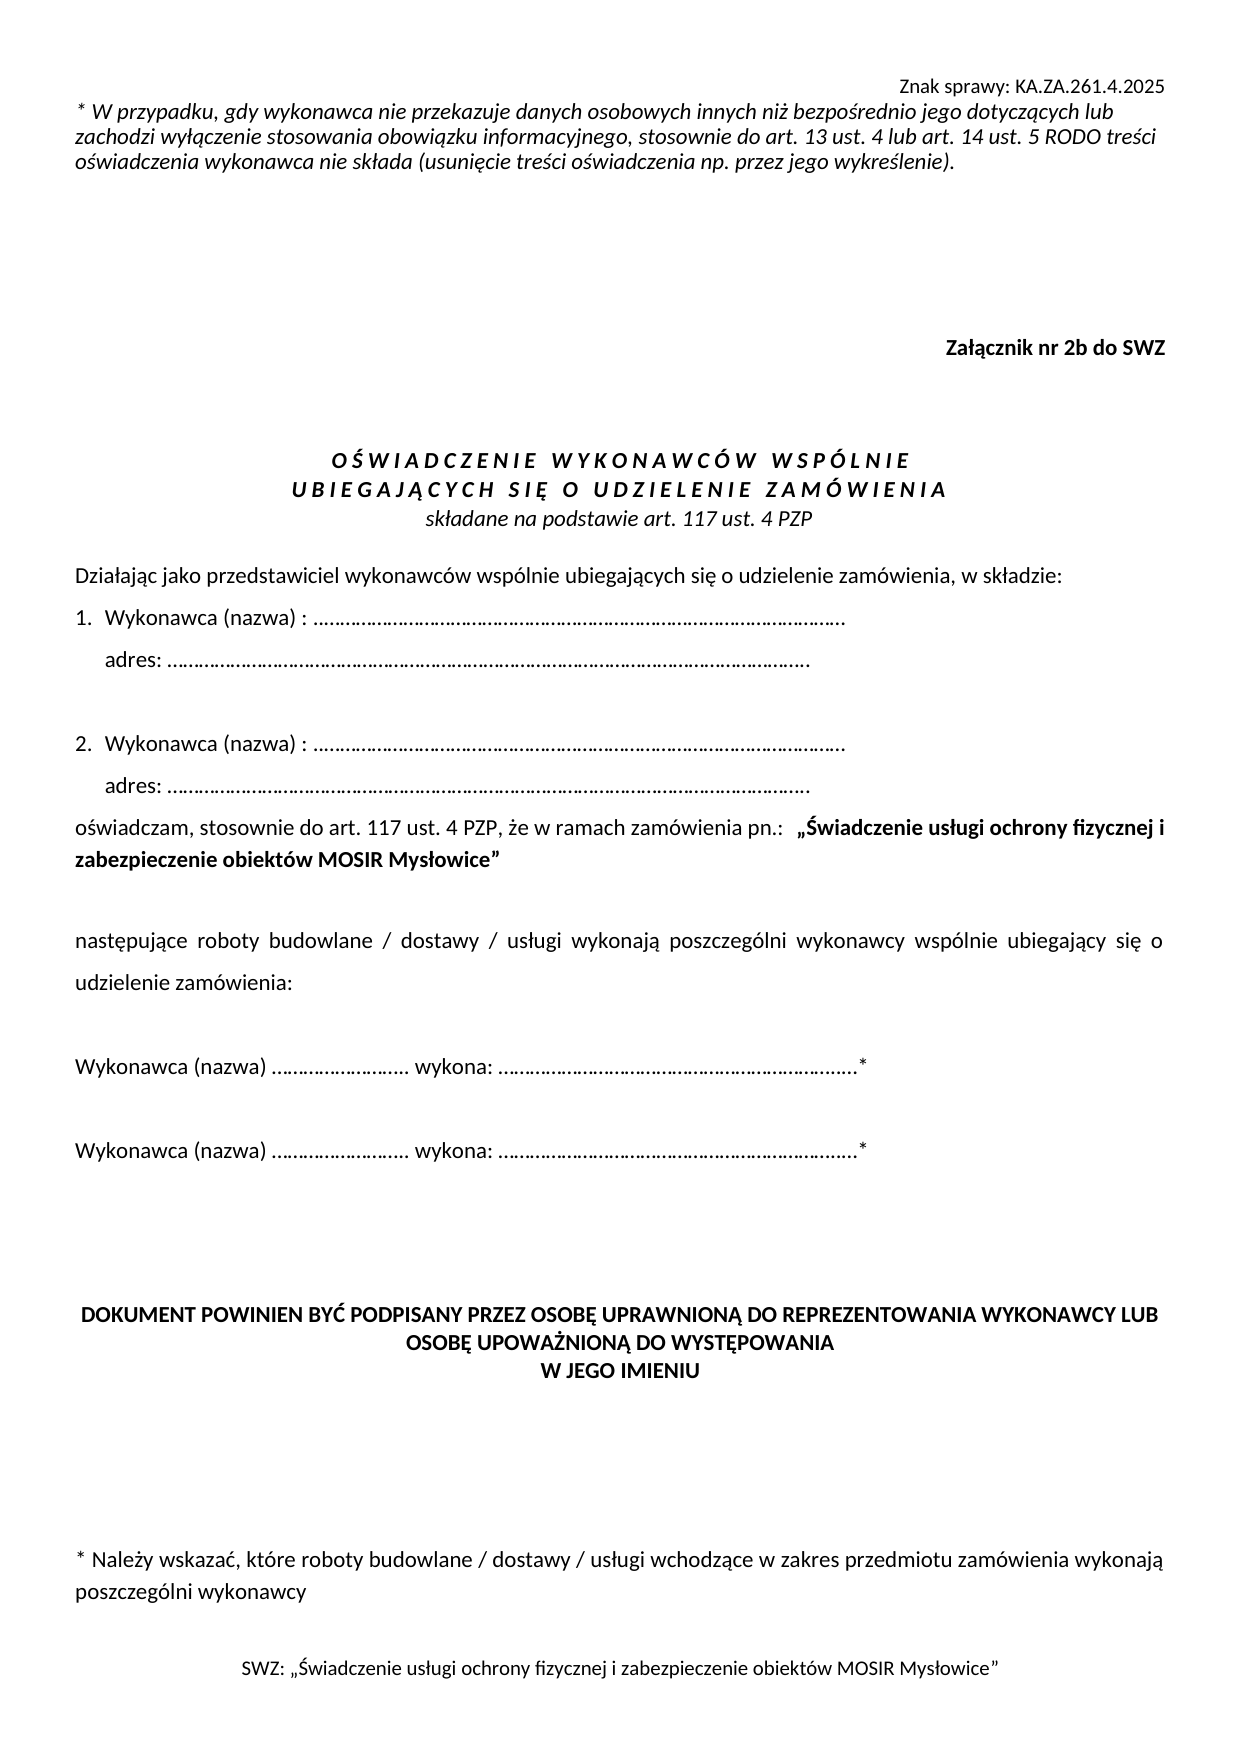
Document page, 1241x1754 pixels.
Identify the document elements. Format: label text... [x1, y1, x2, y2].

list Wykonawca (nazwa) : ..……………………………………………………………………………………… [75, 603, 1165, 631]
text * W przypadku, gdy wykonawca nie przekazuje danych osobowych innych niż bezpośrednio jego dotyczących lub zachodzi wyłączenie stosowania obowiązku informacyjnego, stosownie do art. 13 ust. 4 lub art. 14 ust. 5 RODO treści oświadczenia wykonawca nie składa (usunięcie treści oświadczenia np. przez jego wykreślenie). [75, 99, 1165, 174]
text Załącznik nr 2b do SWZ [75, 333, 1165, 361]
text O Ś W I A D C Z E N I E W Y K O N A W C Ó W W S P Ó L N I E [75, 444, 1165, 474]
text oświadczam, stosownie do art. 117 ust. 4 PZP, że w ramach zamówienia pn.: „Świadczenie usługi ochrony fizycznej i zabezpieczenie obiektów MOSIR Mysłowice” [75, 813, 1165, 873]
text DOKUMENT POWINIEN BYĆ PODPISANY PRZEZ OSOBĘ UPRAWNIONĄ DO REPREZENTOWANIA WYKONAWCY LUB OSOBĘ UPOWAŻNIONĄ DO WYSTĘPOWANIA [75, 1300, 1165, 1356]
text U B I E G A J Ą C Y C H S I Ę O U D Z I E L E N I E Z A M Ó W I E N I A [75, 474, 1165, 503]
text składane na podstawie art. 117 ust. 4 PZP [75, 503, 1165, 532]
text Wykonawca (nazwa) …………………….. wykona: ………………………………………………………..…* [75, 1136, 1165, 1164]
text Działając jako przedstawiciel wykonawców wspólnie ubiegających się o udzielenie zamówienia, w składzie: [75, 561, 1165, 589]
text adres: ………………………………………………………………………………………………………….. [104, 645, 1165, 673]
text Wykonawca (nazwa) …………………….. wykona: ………………………………………………………..…* [75, 1052, 1165, 1080]
text następujące roboty budowlane / dostawy / usługi wykonają poszczególni wykonawcy wspólnie ubiegający się o udzielenie zamówienia: [75, 926, 1165, 996]
list Wykonawca (nazwa) : ..……………………………………………………………………………………… [75, 729, 1165, 757]
text W JEGO IMIENIU [75, 1356, 1165, 1384]
text * Należy wskazać, które roboty budowlane / dostawy / usługi wchodzące w zakres przedmiotu zamówienia wykonają poszczególni wykonawcy [75, 1545, 1165, 1605]
text adres: ………………………………………………………………………………………………………….. [104, 771, 1165, 799]
